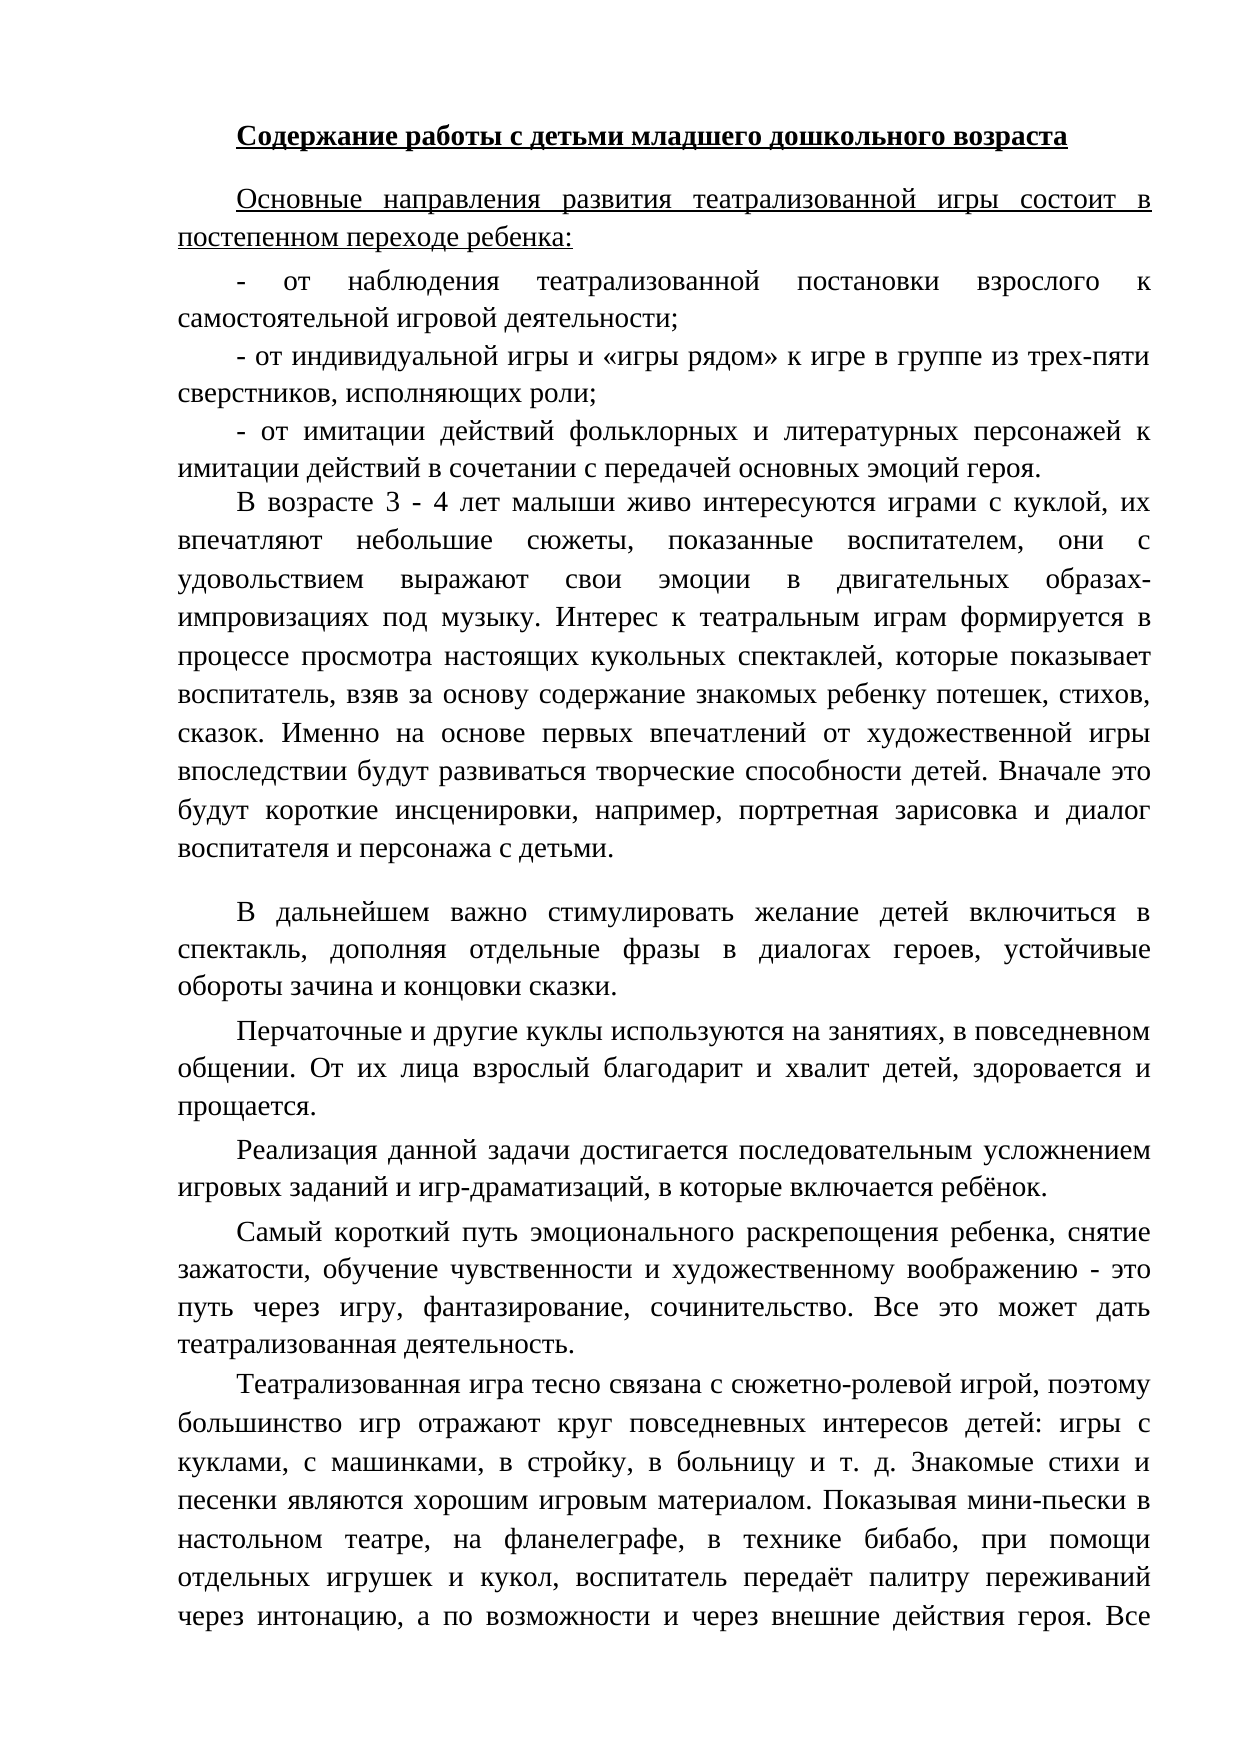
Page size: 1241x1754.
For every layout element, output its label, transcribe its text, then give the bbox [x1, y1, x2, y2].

text В дальнейшем важно стимулировать желание детей включиться в спектакль, дополняя отдельные фразы в диалогах героев, устойчивые обороты зачина и концовки сказки. [177, 890, 1152, 1002]
text Реализация данной задачи достигается последовательным усложнением игровых заданий и игр-драматизаций, в которые включается ребёнок. [177, 1128, 1152, 1203]
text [177, 1367, 1152, 1631]
text - от индивидуальной игры и «игры рядом» к игре в группе из трех-пяти сверстников, исполняющих роли; [177, 334, 1152, 409]
text - от имитации действий фольклорных и литературных персонажей к имитации действий в сочетании с передачей основных эмоций героя. [177, 409, 1152, 484]
text Самый короткий путь эмоционального раскрепощения ребенка, снятие зажатости, обучение чувственности и художественному воображению - это путь через игру, фантазирование, сочинительство. Все это может дать театрализованная деятельность. [177, 1210, 1152, 1359]
text Перчаточные и другие куклы используются на занятиях, в повседневном общении. От их лица взрослый благодарит и хвалит детей, здоровается и прощается. [177, 1009, 1152, 1121]
text - от наблюдения театрализованной постановки взрослого к самостоятельной игровой деятельности; [177, 259, 1152, 334]
text Основные направления развития театрализованной игры состоит в постепенном переходе ребенка: [177, 177, 1152, 252]
text Cодержание работы с детьми младшего дошкольного возраста [177, 118, 1152, 152]
text В возрасте 3 - 4 лет малыши живо интересуются играми с куклой, их впечатляют небольшие сюжеты, показанные воспитателем, они с удовольствием выражают свои эмоции в двигательных образах-импровизациях под музыку. Интерес к театральным играм формируется в процессе просмотра настоящих кукольных спектаклей, которые показывает воспитатель, взяв за основу содержание знакомых ребенку потешек, стихов, сказок. Именно на основе первых впечатлений от художественной игры впоследствии будут развиваться творческие способности детей. Вначале это будут короткие инсценировки, например, портретная зарисовка и диалог воспитателя и персонажа с детьми. [177, 484, 1152, 864]
